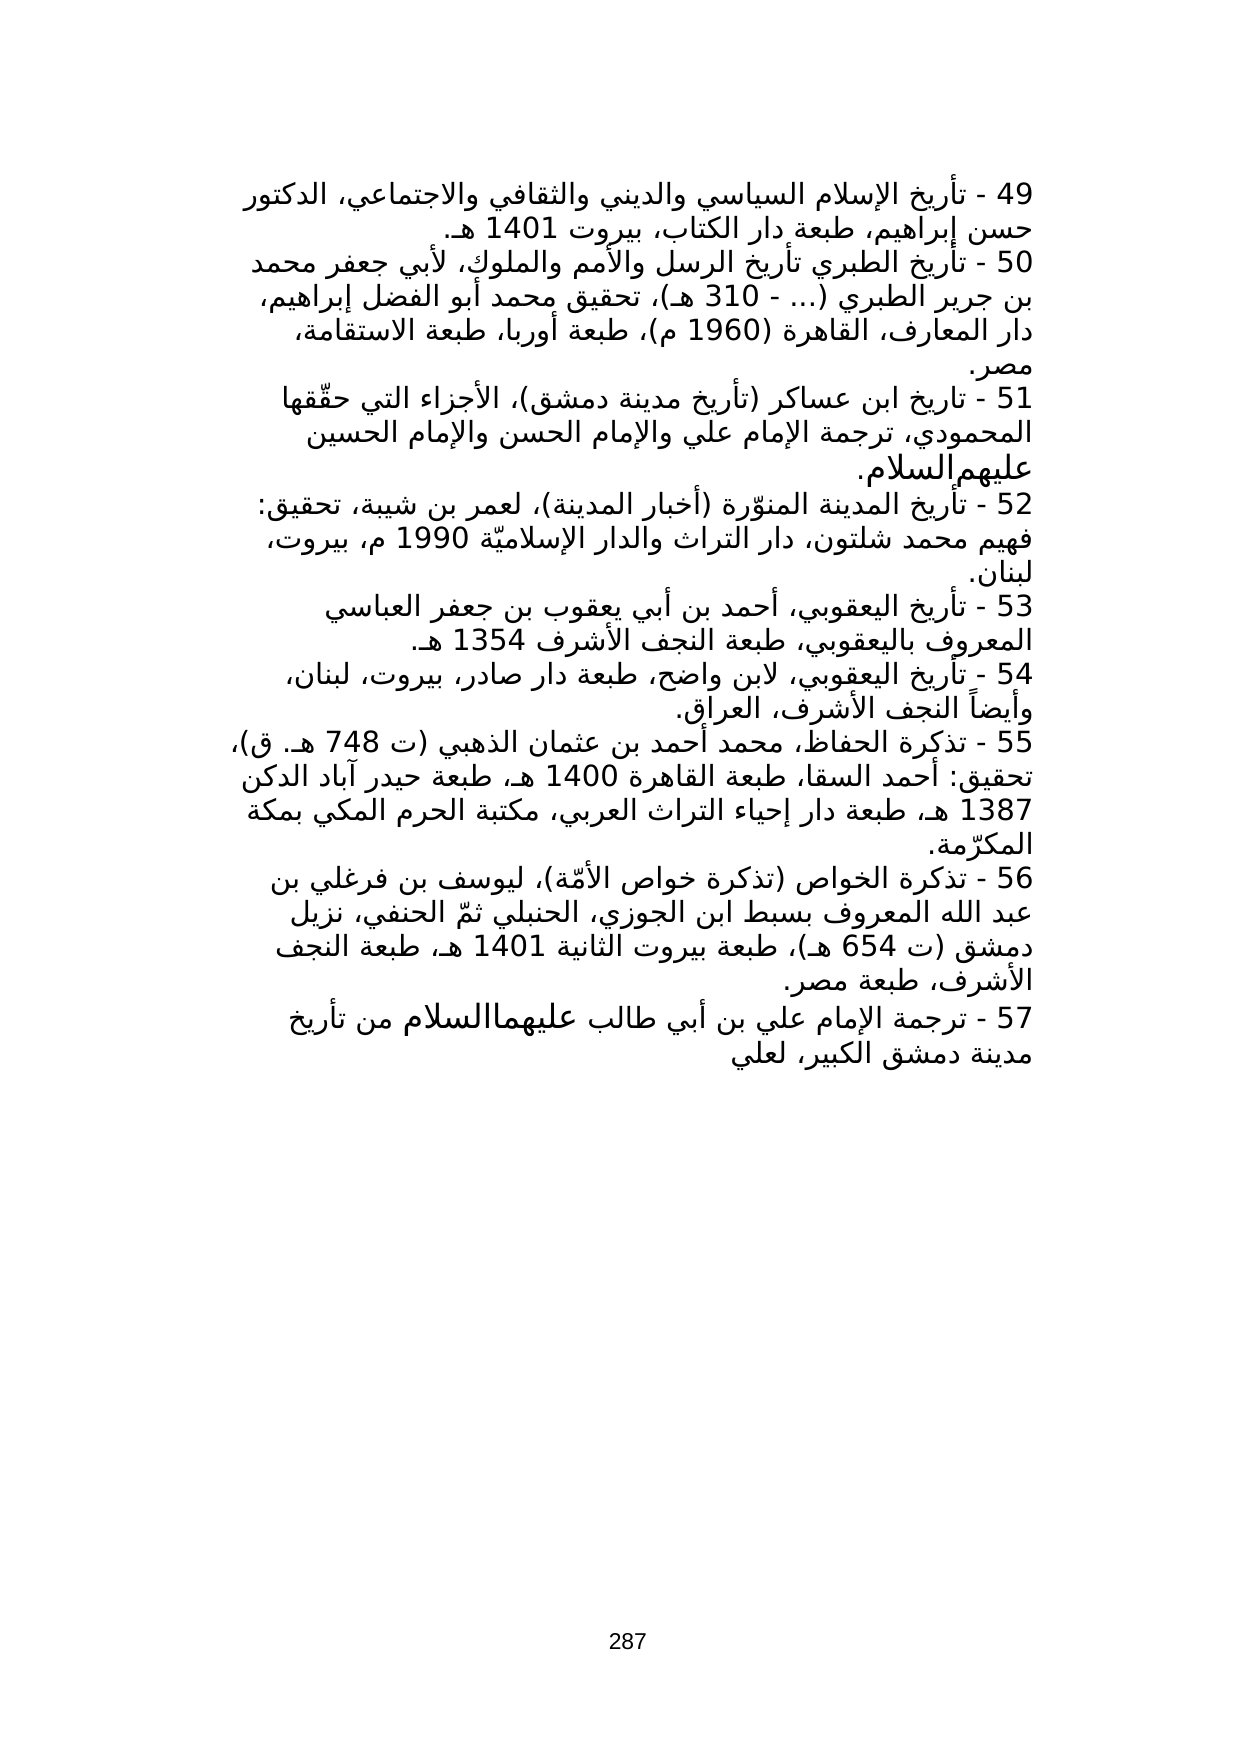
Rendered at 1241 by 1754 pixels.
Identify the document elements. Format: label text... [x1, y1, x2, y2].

text 54 - تأريخ اليعقوبي، لابن واضح، طبعة دار صادر، بيروت، لبنان، وأيضاً النجف الأشرف، العراق. [222, 657, 1033, 725]
text 55 - تذكرة الحفاظ، محمد أحمد بن عثمان الذهبي (ت 748 هـ. ق)، تحقيق: أحمد السقا، طبعة القاهرة 1400 هـ، طبعة حيدر آباد الدكن 1387 هـ، طبعة دار إحياء التراث العربي، مكتبة الحرم المكي بمكة المكرّمة. [222, 725, 1033, 861]
text 57 - ترجمة الإمام علي بن أبي طالب عليهما‌السلام من تأريخ مدينة دمشق الكبير، لعلي [222, 997, 1033, 1070]
text 56 - تذكرة الخواص (تذكرة خواص الأمّة)، ليوسف بن فرغلي بن عبد الله المعروف بسبط ابن الجوزي، الحنبلي ثمّ الحنفي، نزيل دمشق (ت 654 هـ)، طبعة بيروت الثانية 1401 هـ، طبعة النجف الأشرف، طبعة مصر. [222, 861, 1033, 997]
text 52 - تأريخ المدينة المنوّرة (أخبار المدينة)، لعمر بن شيبة، تحقيق: فهيم محمد شلتون، دار التراث والدار الإسلاميّة 1990 م، بيروت، لبنان. [222, 488, 1033, 589]
text 51 - تاريخ ابن عساكر (تأريخ مدينة دمشق)، الأجزاء التي حقّقها المحمودي، ترجمة الإمام علي والإمام الحسن والإمام الحسين عليهم‌السلام. [222, 381, 1033, 488]
text 49 - تأريخ الإسلام السياسي والديني والثقافي والاجتماعي، الدكتور حسن إبراهيم، طبعة دار الكتاب، بيروت 1401 هـ. [222, 177, 1033, 245]
text 53 - تأريخ اليعقوبي، أحمد بن أبي يعقوب بن جعفر العباسي المعروف باليعقوبي، طبعة النجف الأشرف 1354 هـ. [222, 589, 1033, 657]
text 50 - تأريخ الطبري تأريخ الرسل والأمم والملوك، لأبي جعفر محمد بن جرير الطبري (... - 310 هـ)، تحقيق محمد أبو الفضل إبراهيم، دار المعارف، القاهرة (1960 م)، طبعة أوربا، طبعة الاستقامة، مصر. [222, 245, 1033, 381]
